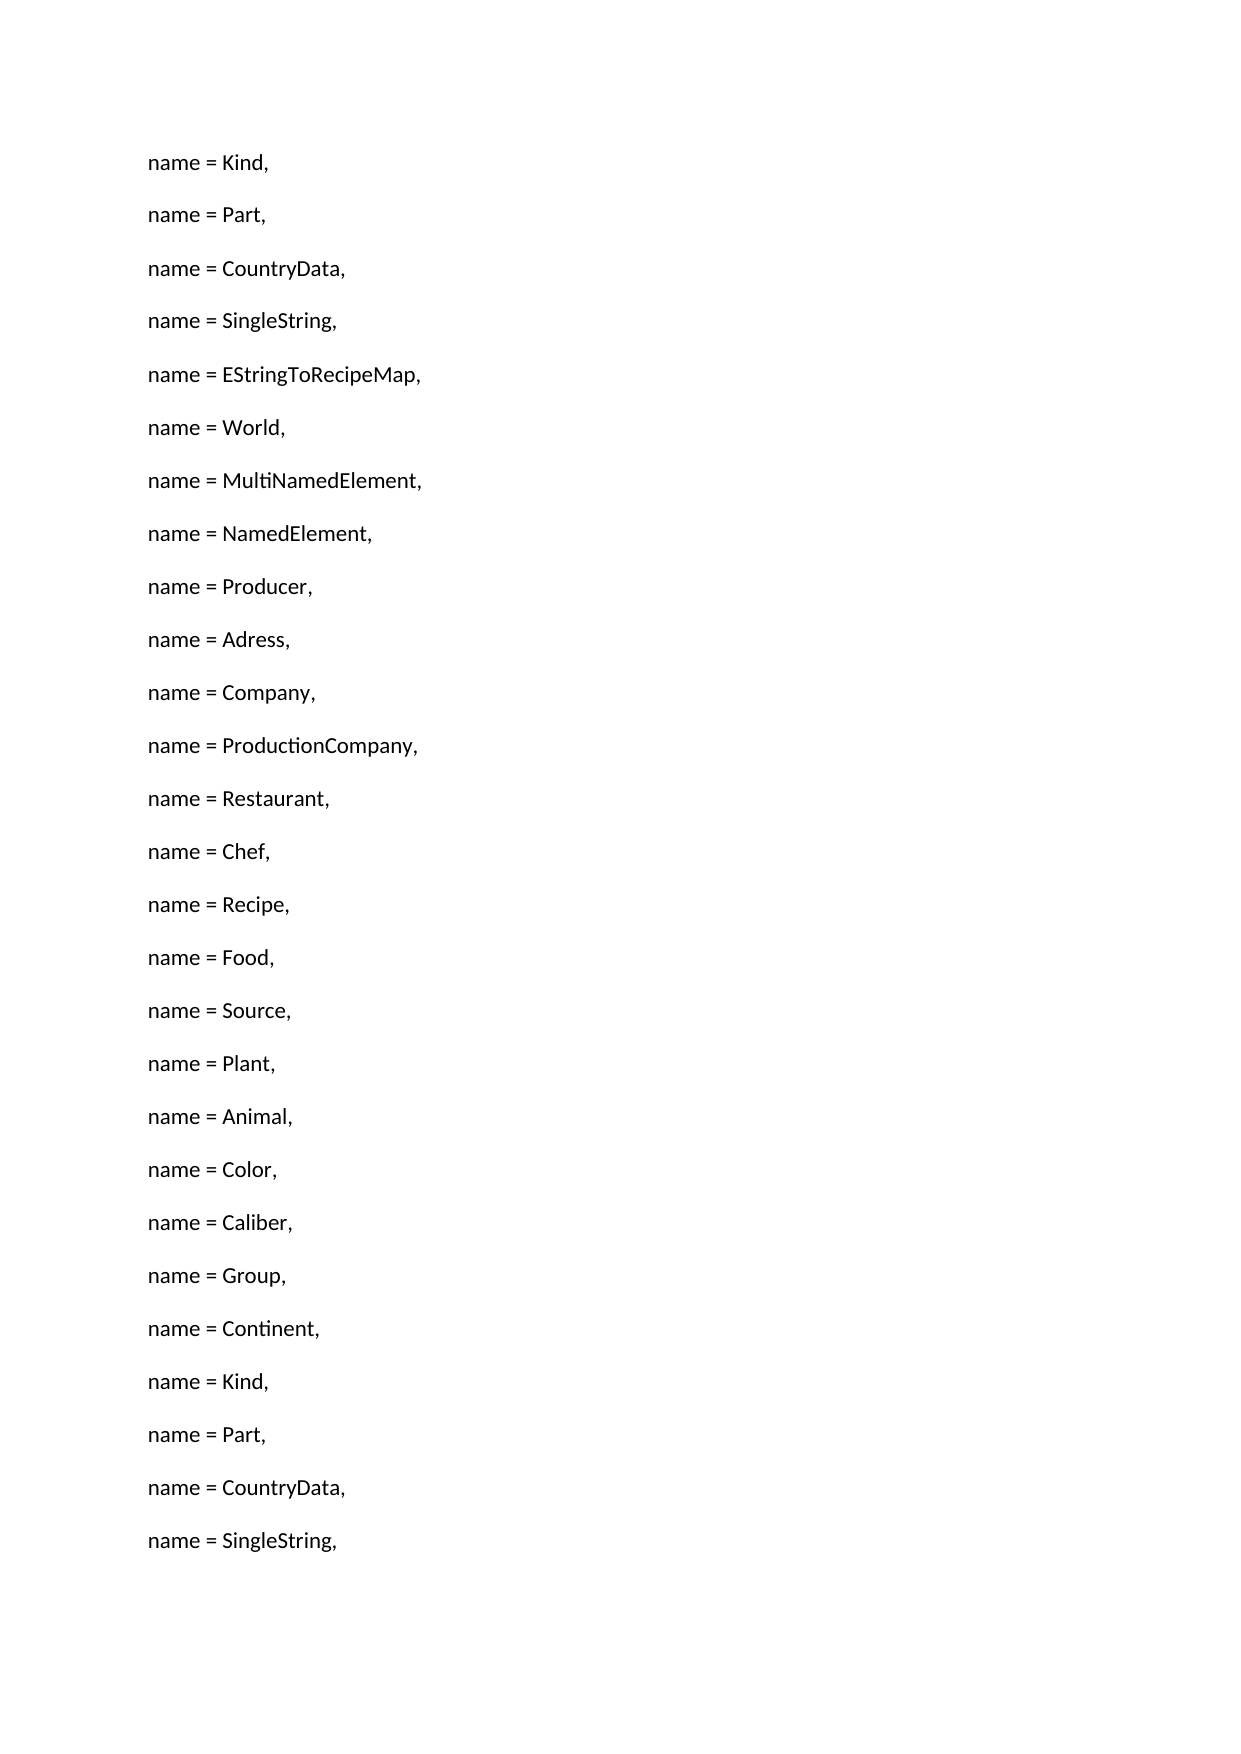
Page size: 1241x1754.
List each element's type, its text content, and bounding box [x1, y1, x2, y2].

text name = Producer, [148, 572, 1093, 600]
text name = Color, [148, 1155, 1093, 1183]
text name = Company, [148, 678, 1093, 706]
text name = MultiNamedElement, [148, 466, 1093, 494]
text name = Group, [148, 1261, 1093, 1289]
text name = SingleString, [148, 307, 1093, 335]
text name = Part, [148, 201, 1093, 229]
text name = EStringToRecipeMap, [148, 360, 1093, 388]
text name = Continent, [148, 1314, 1093, 1342]
text name = Kind, [148, 1367, 1093, 1395]
text name = Restaurant, [148, 784, 1093, 812]
text name = ProductionCompany, [148, 731, 1093, 759]
text name = SingleString, [148, 1526, 1093, 1554]
text name = World, [148, 413, 1093, 441]
text name = Source, [148, 996, 1093, 1024]
text name = Plant, [148, 1049, 1093, 1077]
text name = NamedElement, [148, 519, 1093, 547]
text name = CountryData, [148, 1473, 1093, 1501]
text name = Part, [148, 1420, 1093, 1448]
text name = Caliber, [148, 1208, 1093, 1236]
text name = Chef, [148, 837, 1093, 865]
text name = Recipe, [148, 890, 1093, 918]
text name = Kind, [148, 148, 1093, 176]
text name = CountryData, [148, 254, 1093, 282]
text name = Animal, [148, 1102, 1093, 1130]
text name = Adress, [148, 625, 1093, 653]
text name = Food, [148, 943, 1093, 971]
